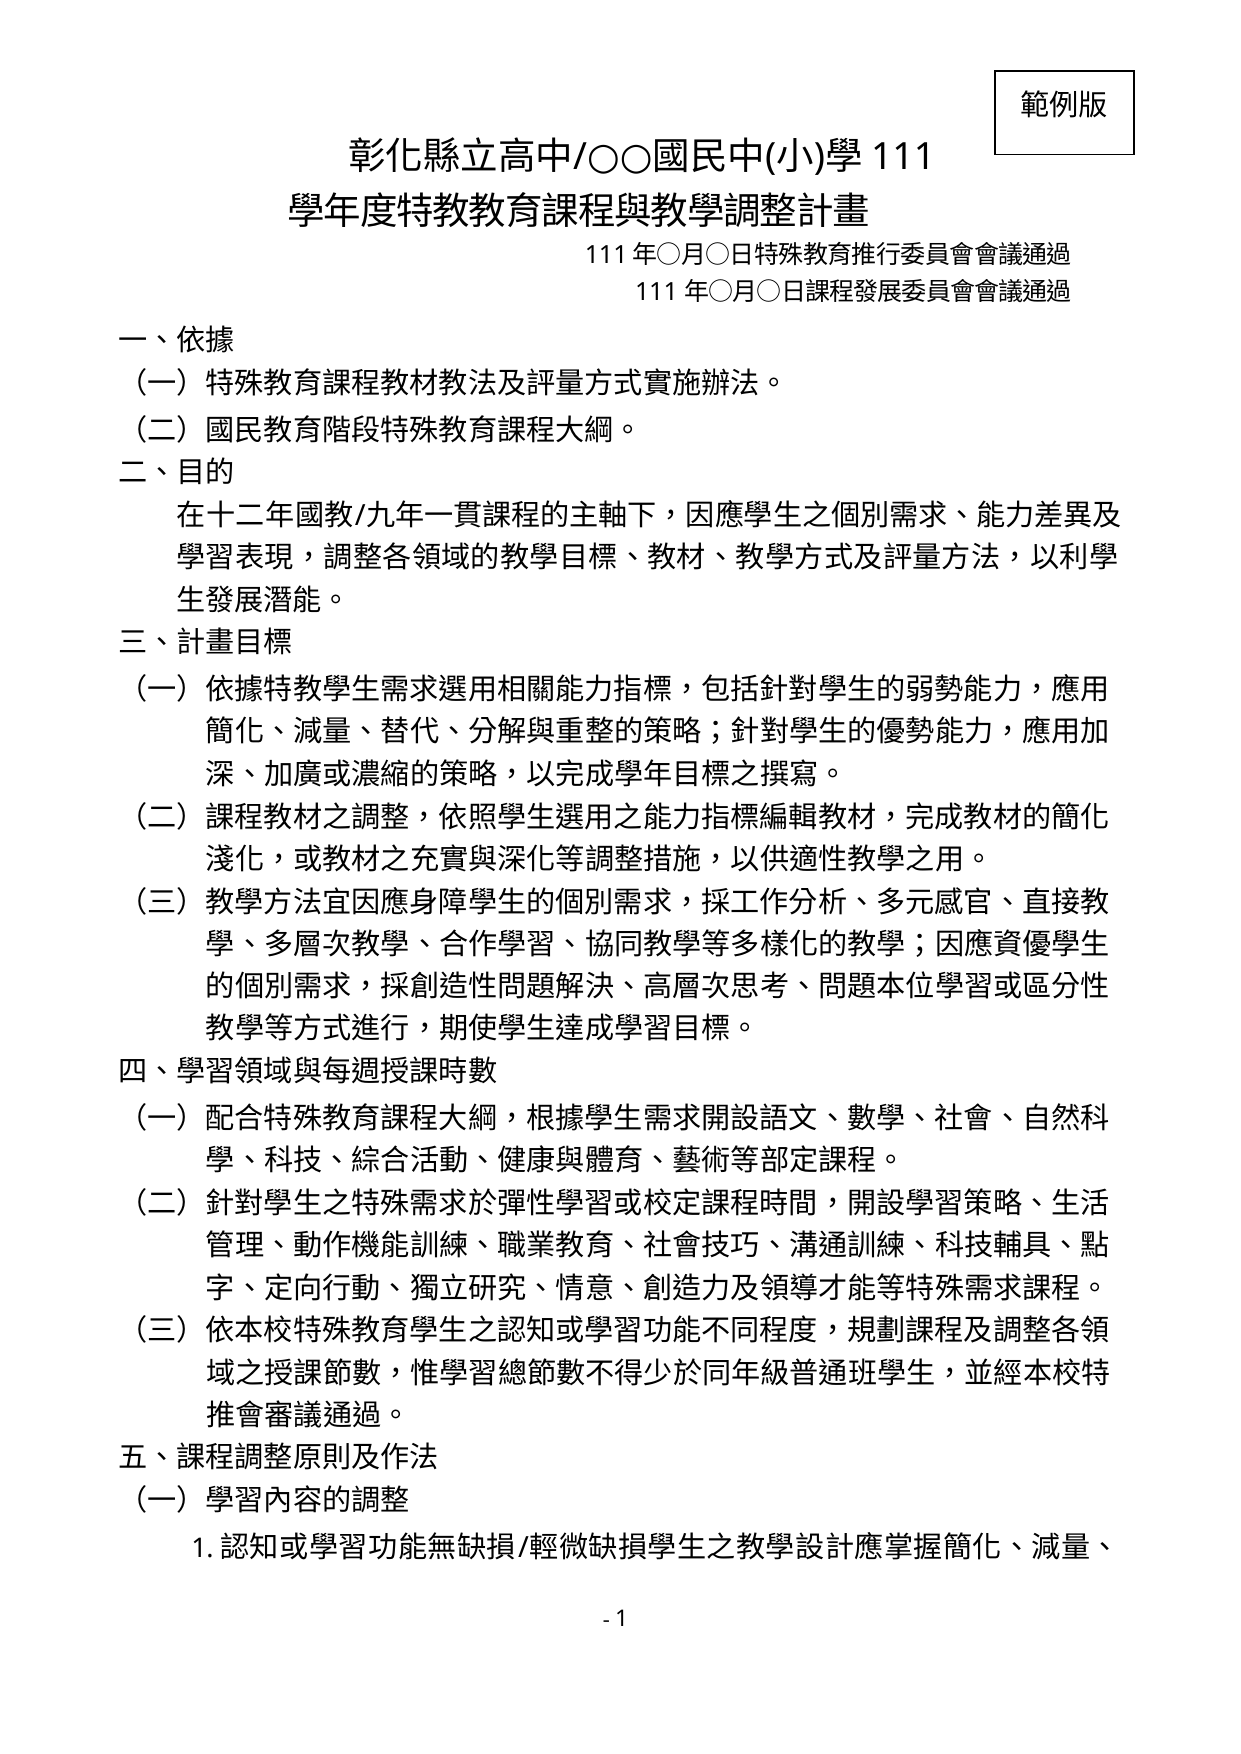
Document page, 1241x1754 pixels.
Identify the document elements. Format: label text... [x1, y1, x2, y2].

title 彰化縣立高中/○○國民中(小)學 111 學年度特教教育課程與教學調整計畫 [287, 126, 953, 235]
text 一、依據 [118, 317, 1144, 359]
text （二）針對學生之特殊需求於彈性學習或校定課程時間，開設學習策略、生活管理、動作機能訓練、職業教育、社會技巧、溝通訓練、科技輔具、點字、定向行動、獨立研究、情意、創造力及領導才能等特殊需求課程。 [118, 1179, 1110, 1306]
text 111年○月○日特殊教育推行委員會會議通過 [106, 235, 1072, 271]
text （二）課程教材之調整，依照學生選用之能力指標編輯教材，完成教材的簡化淺化，或教材之充實與深化等調整措施，以供適性教學之用。 [118, 793, 1110, 878]
text （二）國民教育階段特殊教育課程大綱。二、目的 [118, 406, 643, 491]
text （一）特殊教育課程教材教法及評量方式實施辦法。 [118, 359, 1144, 402]
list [191, 1524, 1122, 1566]
text （三）依本校特殊教育學生之認知或學習功能不同程度，規劃課程及調整各領域之授課節數，惟學習總節數不得少於同年級普通班學生，並經本校特推會審議通過。 [118, 1307, 1111, 1434]
text 五、課程調整原則及作法 [118, 1434, 1144, 1476]
text （一）依據特教學生需求選用相關能力指標，包括針對學生的弱勢能力，應用簡化、減量、替代、分解與重整的策略；針對學生的優勢能力，應用加深、加廣或濃縮的策略，以完成學年目標之撰寫。 [118, 666, 1110, 792]
text 四、學習領域與每週授課時數 [118, 1047, 1144, 1090]
text 三、計畫目標 [118, 618, 1144, 661]
text 111 年○月○日課程發展委員會會議通過 [106, 271, 1072, 307]
text （三）教學方法宜因應身障學生的個別需求，採工作分析、多元感官、直接教學、多層次教學、合作學習、協同教學等多樣化的教學；因應資優學生的個別需求，採創造性問題解決、高層次思考、問題本位學習或區分性教學等方式進行，期使學生達成學習目標。 [118, 878, 1110, 1047]
text （一）配合特殊教育課程大綱，根據學生需求開設語文、數學、社會、自然科學、科技、綜合活動、健康與體育、藝術等部定課程。 [118, 1095, 1110, 1179]
text （一）學習內容的調整 [118, 1476, 1144, 1518]
text 在十二年國教/九年一貫課程的主軸下，因應學生之個別需求、能力差異及學習表現，調整各領域的教學目標、教材、教學方式及評量方法，以利學生發展潛能。 [176, 491, 1123, 618]
